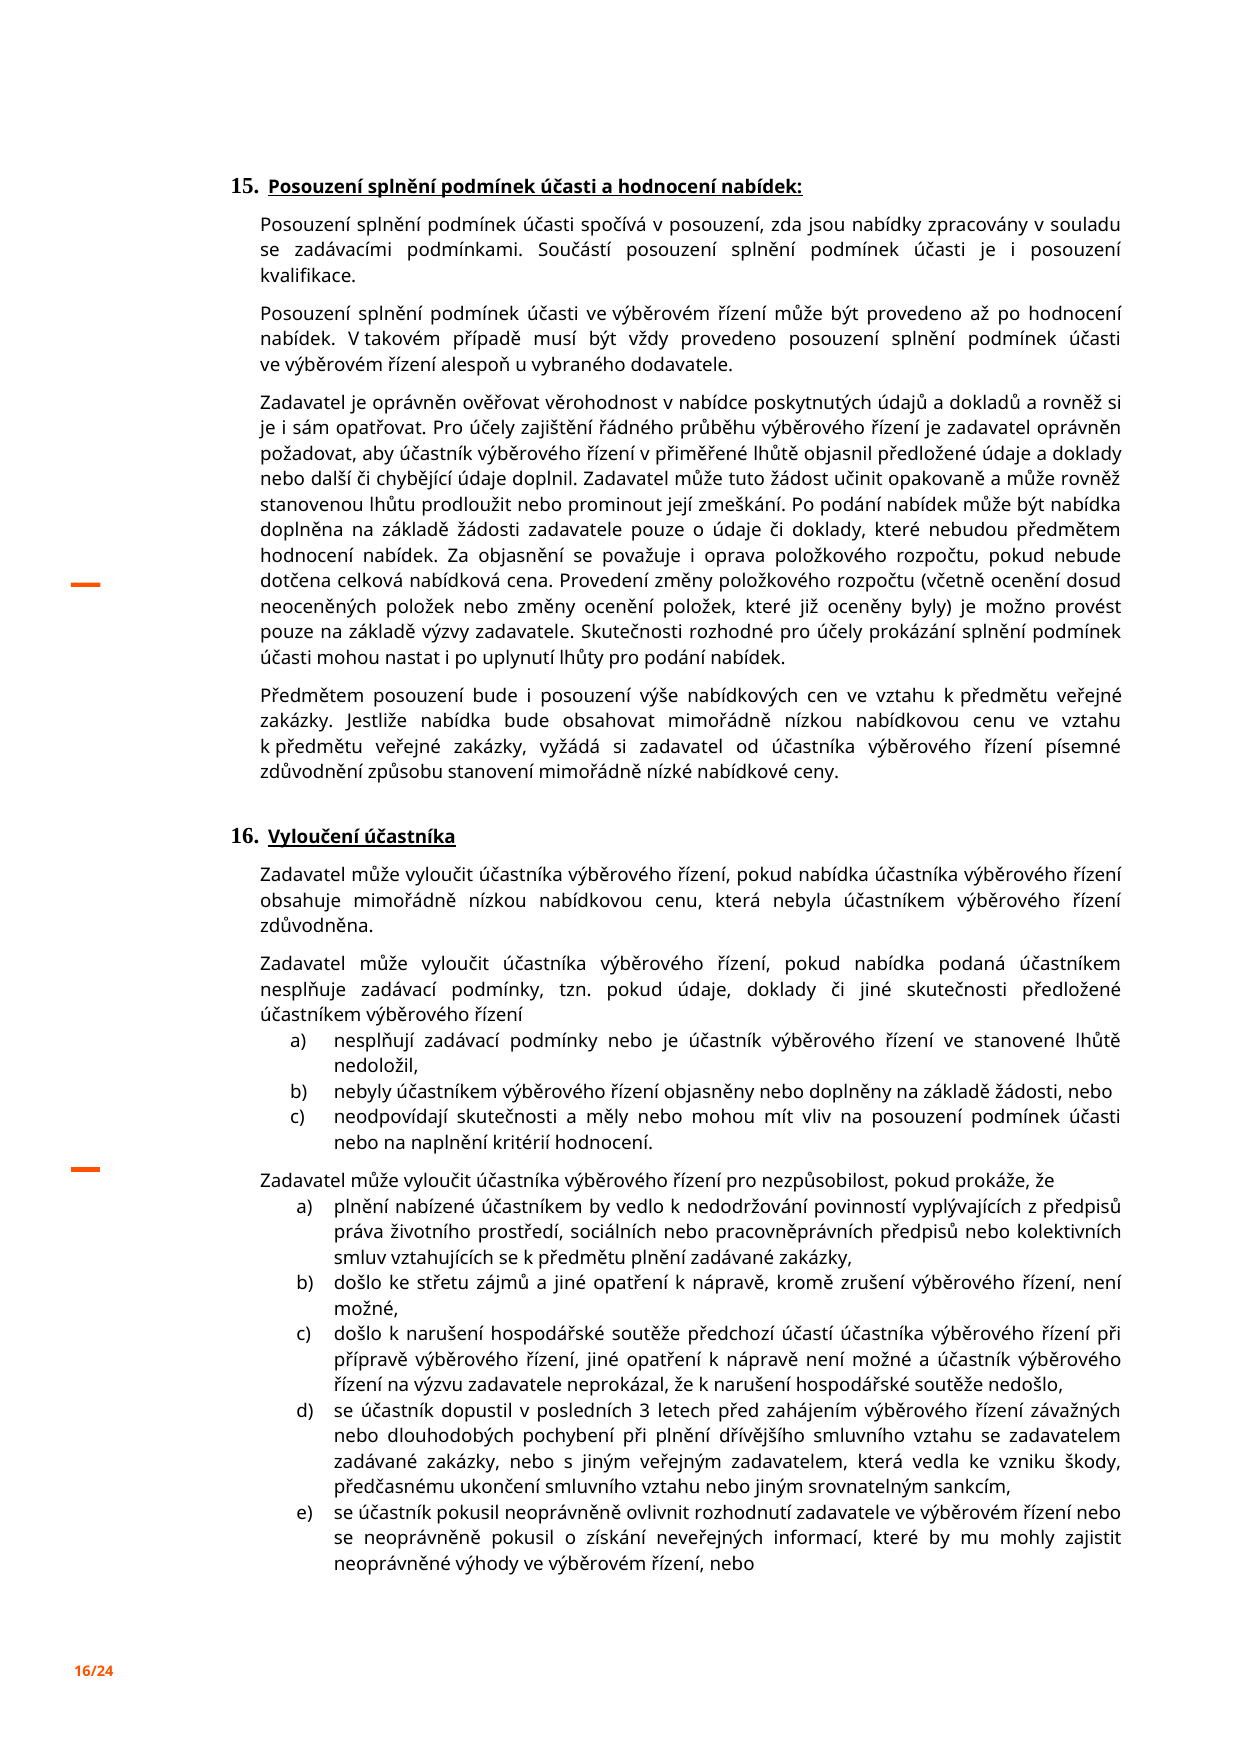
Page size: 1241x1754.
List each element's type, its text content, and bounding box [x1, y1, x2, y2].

text Předmětem posouzení bude i posouzení výše nabídkových cen ve vztahu k předmětu veřejné zakázky. Jestliže nabídka bude obsahovat mimořádně nízkou nabídkovou cenu ve vztahu k předmětu veřejné zakázky, vyžádá si zadavatel od účastníka výběrového řízení písemné zdůvodnění způsobu stanovení mimořádně nízké nabídkové ceny. [260, 682, 1122, 784]
list došlo ke střetu zájmů a jiné opatření k nápravě, kromě zrušení výběrového řízení, není možné, [296, 1269, 1122, 1321]
list se účastník pokusil neoprávněně ovlivnit rozhodnutí zadavatele ve výběrovém řízení nebo se neoprávněně pokusil o získání neveřejných informací, které by mu mohly zajistit neoprávněné výhody ve výběrovém řízení, nebo [296, 1499, 1122, 1576]
list došlo k narušení hospodářské soutěže předchozí účastí účastníka výběrového řízení při přípravě výběrového řízení, jiné opatření k nápravě není možné a účastník výběrového řízení na výzvu zadavatele neprokázal, že k narušení hospodářské soutěže nedošlo, [296, 1321, 1122, 1397]
list neodpovídají skutečnosti a měly nebo mohou mít vliv na posouzení podmínek účasti nebo na naplnění kritérií hodnocení. [290, 1104, 1122, 1155]
text Zadavatel může vyloučit účastníka výběrového řízení pro nezpůsobilost, pokud prokáže, že [260, 1167, 1122, 1193]
text Zadavatel může vyloučit účastníka výběrového řízení, pokud nabídka účastníka výběrového řízení obsahuje mimořádně nízkou nabídkovou cenu, která nebyla účastníkem výběrového řízení zdůvodněna. [260, 862, 1122, 938]
text Zadavatel je oprávněn ověřovat věrohodnost v nabídce poskytnutých údajů a dokladů a rovněž si je i sám opatřovat. Pro účely zajištění řádného průběhu výběrového řízení je zadavatel oprávněn požadovat, aby účastník výběrového řízení v přiměřené lhůtě objasnil předložené údaje a doklady nebo další či chybějící údaje doplnil. Zadavatel může tuto žádost učinit opakovaně a může rovněž stanovenou lhůtu prodloužit nebo prominout její zmeškání. Po podání nabídek může být nabídka doplněna na základě žádosti zadavatele pouze o údaje či doklady, které nebudou předmětem hodnocení nabídek. Za objasnění se považuje i oprava položkového rozpočtu, pokud nebude dotčena celková nabídková cena. Provedení změny položkového rozpočtu (včetně ocenění dosud neoceněných položek nebo změny ocenění položek, které již oceněny byly) je možno provést pouze na základě výzvy zadavatele. Skutečnosti rozhodné pro účely prokázání splnění podmínek účasti mohou nastat i po uplynutí lhůty pro podání nabídek. [260, 389, 1122, 670]
text Zadavatel může vyloučit účastníka výběrového řízení, pokud nabídka podaná účastníkem nesplňuje zadávací podmínky, tzn. pokud údaje, doklady či jiné skutečnosti předložené účastníkem výběrového řízení [260, 951, 1122, 1027]
text Posouzení splnění podmínek účasti ve výběrovém řízení může být provedeno až po hodnocení nabídek. V takovém případě musí být vždy provedeno posouzení splnění podmínek účasti ve výběrovém řízení alespoň u vybraného dodavatele. [260, 300, 1122, 377]
list nebyly účastníkem výběrového řízení objasněny nebo doplněny na základě žádosti, nebo [290, 1078, 1122, 1104]
text Posouzení splnění podmínek účasti spočívá v posouzení, zda jsou nabídky zpracovány v souladu se zadávacími podmínkami. Součástí posouzení splnění podmínek účasti je i posouzení kvalifikace. [260, 211, 1122, 287]
list se účastník dopustil v posledních 3 letech před zahájením výběrového řízení závažných nebo dlouhodobých pochybení při plnění dřívějšího smluvního vztahu se zadavatelem zadávané zakázky, nebo s jiným veřejným zadavatelem, která vedla ke vzniku škody, předčasnému ukončení smluvního vztahu nebo jiným srovnatelným sankcím, [296, 1397, 1122, 1499]
list Vyloučení účastníka [230, 822, 1122, 849]
list Posouzení splnění podmínek účasti a hodnocení nabídek: [230, 172, 1122, 198]
list nesplňují zadávací podmínky nebo je účastník výběrového řízení ve stanovené lhůtě nedoložil, [290, 1027, 1122, 1078]
list plnění nabízené účastníkem by vedlo k nedodržování povinností vyplývajících z předpisů práva životního prostředí, sociálních nebo pracovněprávních předpisů nebo kolektivních smluv vztahujících se k předmětu plnění zadávané zakázky, [296, 1193, 1122, 1269]
